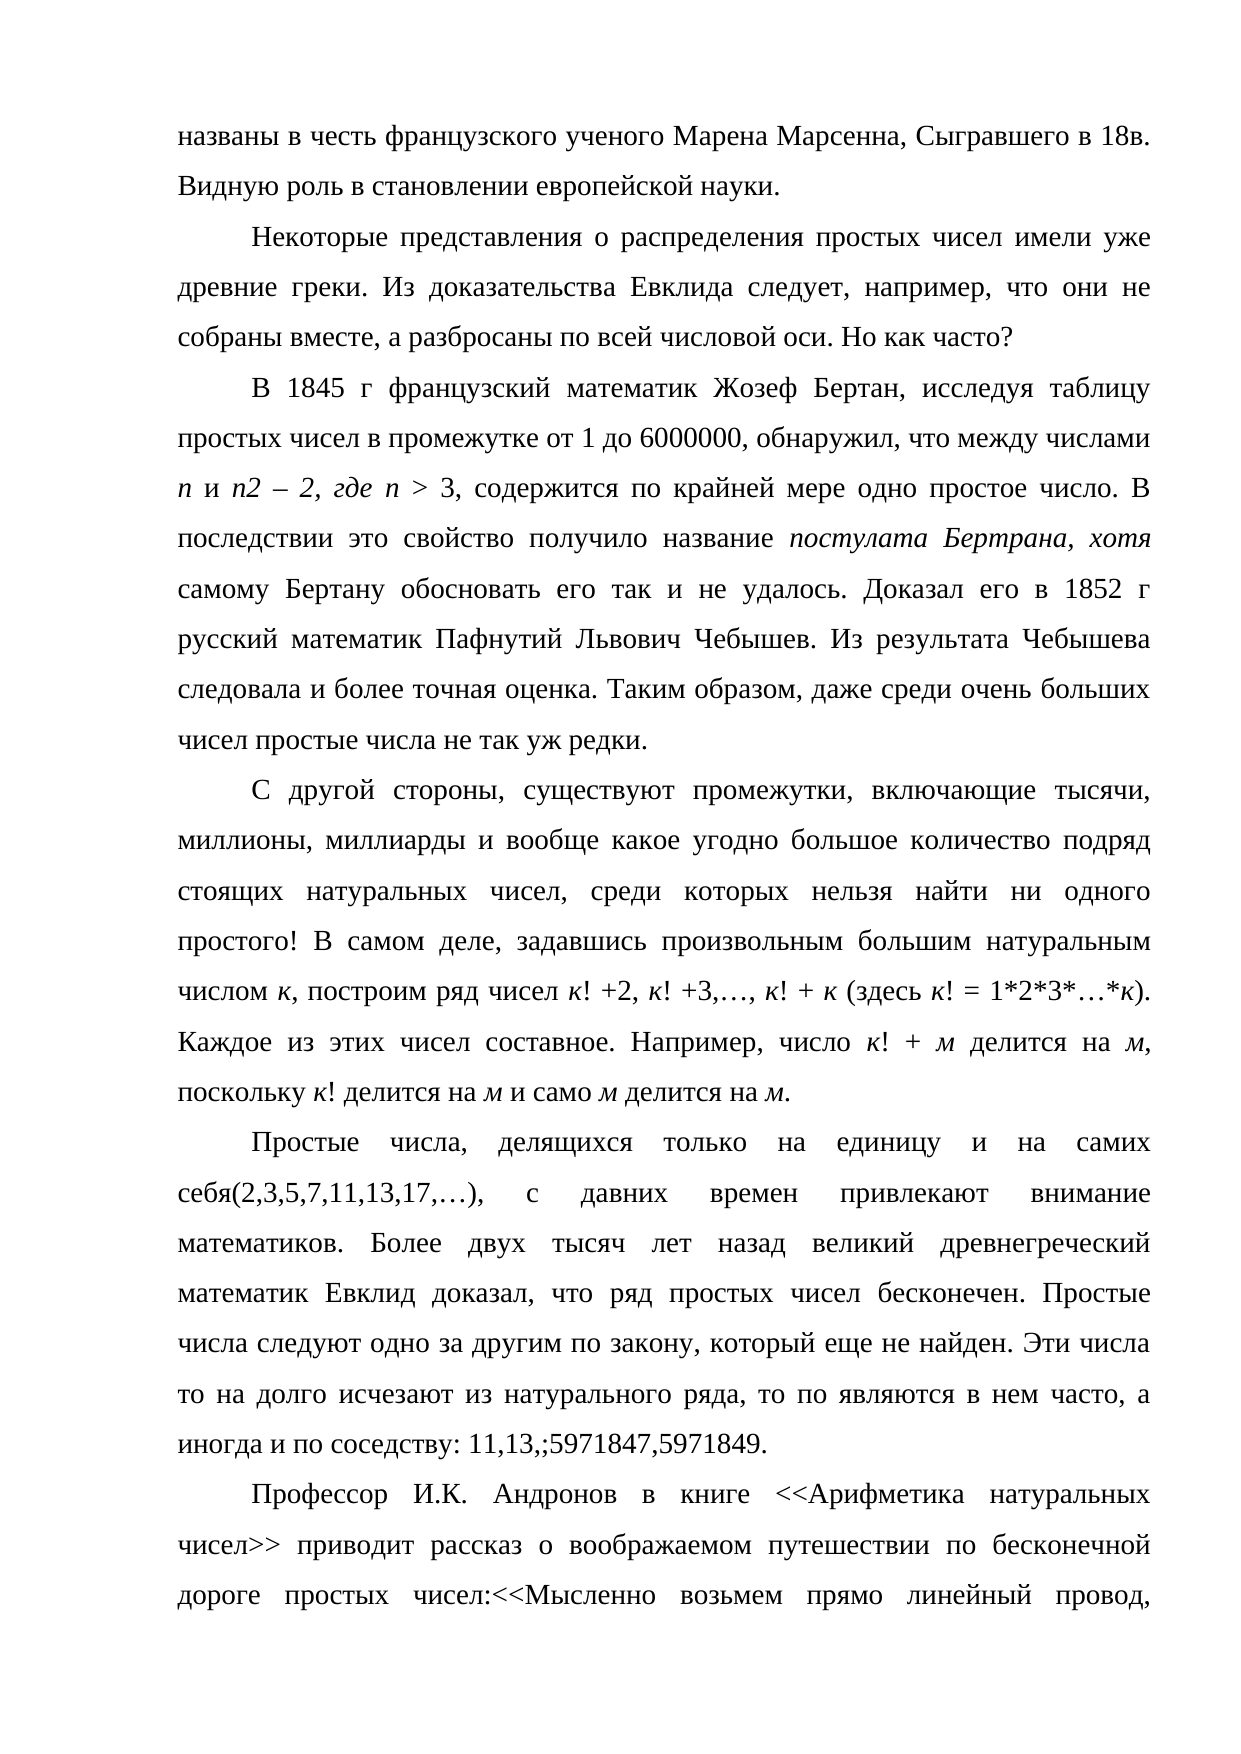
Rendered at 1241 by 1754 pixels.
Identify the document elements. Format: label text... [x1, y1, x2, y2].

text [177, 1477, 1152, 1611]
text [177, 118, 1152, 202]
text В 1845 г французский математик Жозеф Бертан, исследуя таблицу простых чисел в промежутке от 1 до 6000000, обнаружил, что между числами n и n2 – 2, где n > 3, содержится по крайней мере одно простое число. В последствии это свойство получило название постулата Бертрана, хотя самому Бертану обосновать его так и не удалось. Доказал его в 1852 г русский математик Пафнутий Львович Чебышев. Из результата Чебышева следовала и более точная оценка. Таким образом, даже среди очень больших чисел простые числа не так уж редки. [177, 370, 1152, 755]
text Некоторые представления о распределения простых чисел имели уже древние греки. Из доказательства Евклида следует, например, что они не собраны вместе, а разбросаны по всей числовой оси. Но как часто? [177, 219, 1152, 353]
text Простые числа, делящихся только на единицу и на самих себя(2,3,5,7,11,13,17,…), с давних времен привлекают внимание математиков. Более двух тысяч лет назад великий древнегреческий математик Евклид доказал, что ряд простых чисел бесконечен. Простые числа следуют одно за другим по закону, который еще не найден. Эти числа то на долго исчезают из натурального ряда, то по являются в нем часто, а иногда и по соседству: 11,13,;5971847,5971849. [177, 1124, 1152, 1460]
text С другой стороны, существуют промежутки, включающие тысячи, миллионы, миллиарды и вообще какое угодно большое количество подряд стоящих натуральных чисел, среди которых нельзя найти ни одного простого! В самом деле, задавшись произвольным большим натуральным числом к, построим ряд чисел к! +2, к! +3,…, к! + к (здесь к! = 1*2*3*…*к). Каждое из этих чисел составное. Например, число к! + м делится на м, поскольку к! делится на м и само м делится на м. [177, 772, 1152, 1108]
